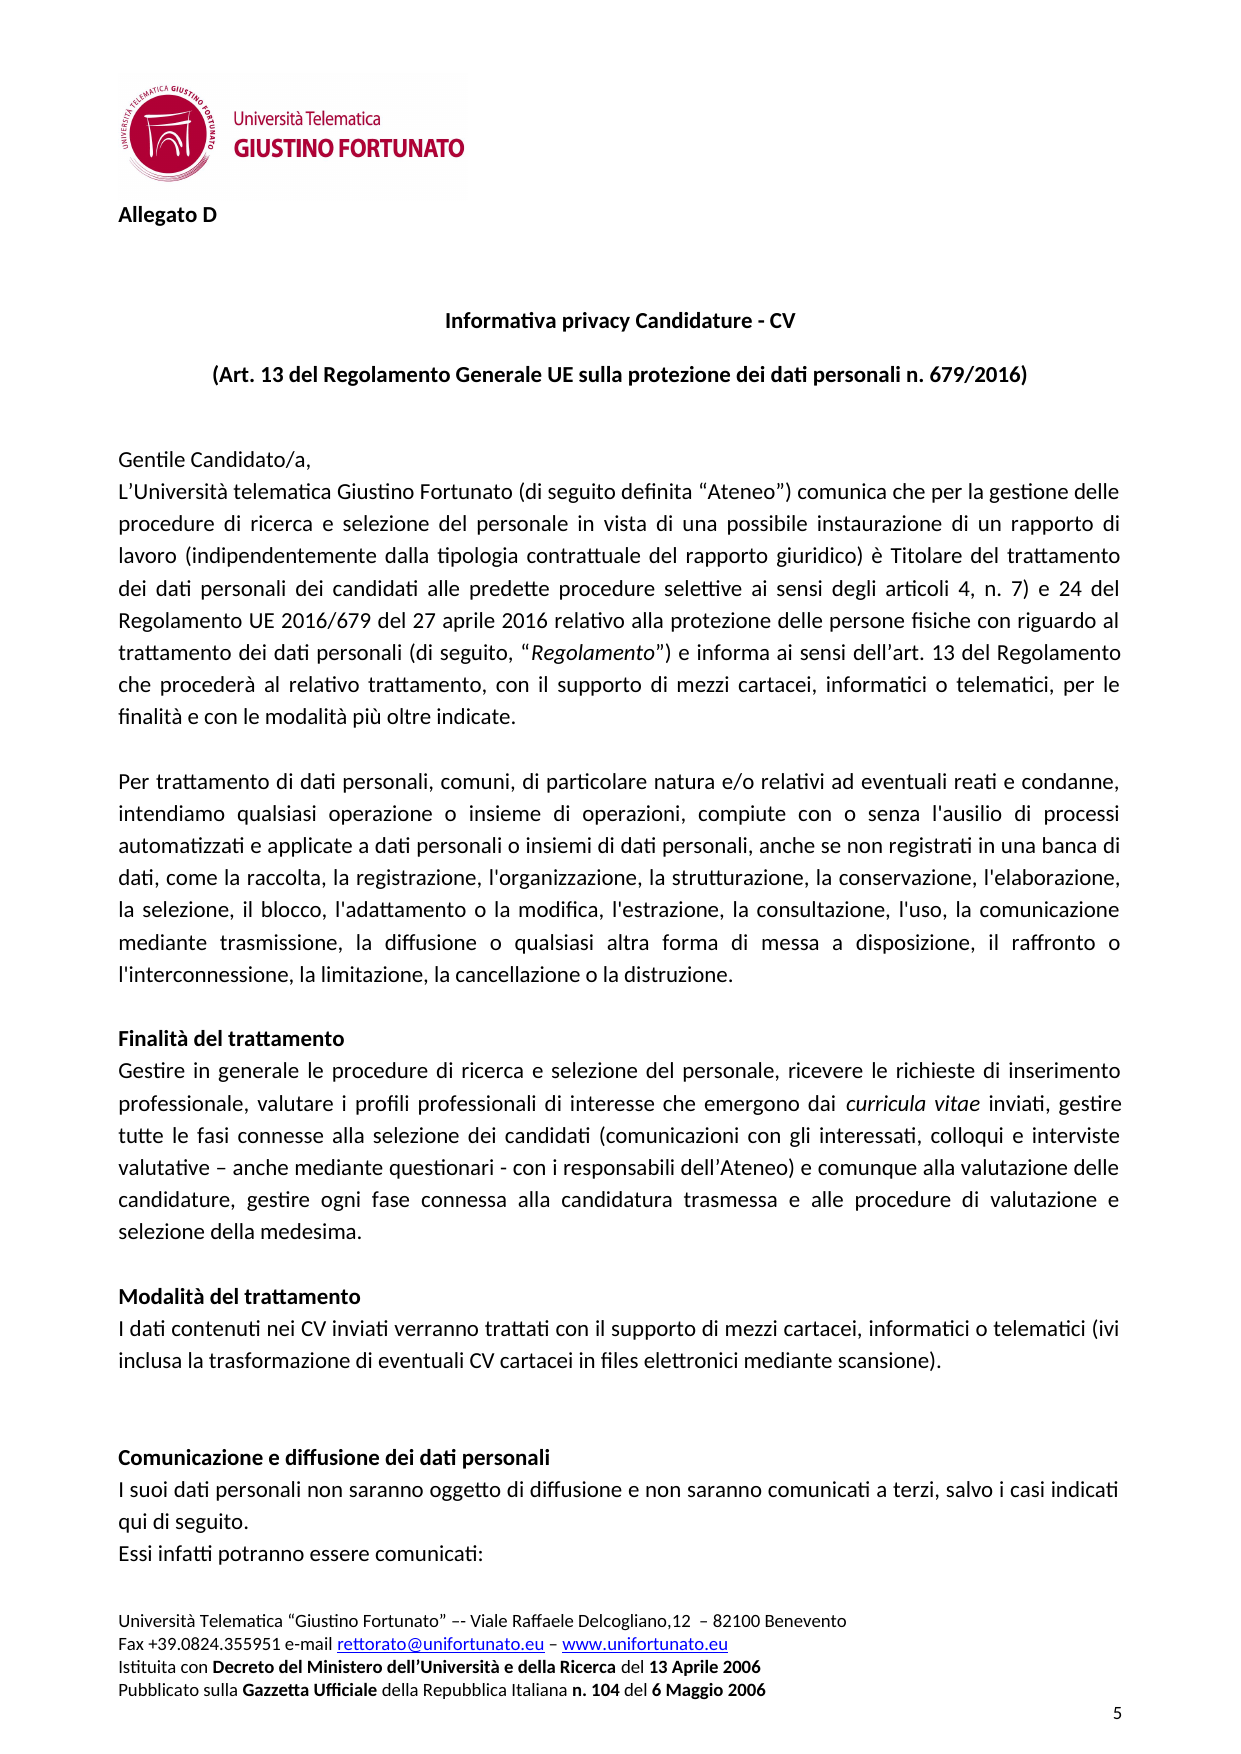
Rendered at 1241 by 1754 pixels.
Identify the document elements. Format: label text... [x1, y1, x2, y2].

text Modalità del trattamento [118, 1282, 1122, 1310]
text Comunicazione e diffusione dei dati personali [118, 1443, 1122, 1471]
text Informativa privacy Candidature - CV [118, 307, 1122, 335]
text Gentile Candidato/a, [118, 445, 1122, 473]
text Gestire in generale le procedure di ricerca e selezione del personale, ricevere le richieste di inserimento professionale, valutare i profili professionali di interesse che emergono dai curricula vitae inviati, gestire tutte le fasi connesse alla selezione dei candidati (comunicazioni con gli interessati, colloqui e interviste valutative – anche mediante questionari - con i responsabili dell’Ateneo) e comunque alla valutazione delle candidature, gestire ogni fase connessa alla candidatura trasmessa e alle procedure di valutazione e selezione della medesima. [118, 1056, 1122, 1245]
text I suoi dati personali non saranno oggetto di diffusione e non saranno comunicati a terzi, salvo i casi indicati qui di seguito. [118, 1475, 1122, 1535]
text Allegato D [118, 201, 1122, 229]
text L’Università telematica Giustino Fortunato (di seguito definita “Ateneo”) comunica che per la gestione delle procedure di ricerca e selezione del personale in vista di una possibile instaurazione di un rapporto di lavoro (indipendentemente dalla tipologia contrattuale del rapporto giuridico) è Titolare del trattamento dei dati personali dei candidati alle predette procedure selettive ai sensi degli articoli 4, n. 7) e 24 del Regolamento UE 2016/679 del 27 aprile 2016 relativo alla protezione delle persone fisiche con riguardo al trattamento dei dati personali (di seguito, “Regolamento”) e informa ai sensi dell’art. 13 del Regolamento che procederà al relativo trattamento, con il supporto di mezzi cartacei, informatici o telematici, per le finalità e con le modalità più oltre indicate. [118, 477, 1122, 730]
text Essi infatti potranno essere comunicati: [118, 1539, 1122, 1567]
text I dati contenuti nei CV inviati verranno trattati con il supporto di mezzi cartacei, informatici o telematici (ivi inclusa la trasformazione di eventuali CV cartacei in files elettronici mediante scansione). [118, 1314, 1122, 1374]
picture [118, 73, 468, 201]
text (Art. 13 del Regolamento Generale UE sulla protezione dei dati personali n. 679/2016) [118, 360, 1122, 388]
text Per trattamento di dati personali, comuni, di particolare natura e/o relativi ad eventuali reati e condanne, intendiamo qualsiasi operazione o insieme di operazioni, compiute con o senza l'ausilio di processi automatizzati e applicate a dati personali o insiemi di dati personali, anche se non registrati in una banca di dati, come la raccolta, la registrazione, l'organizzazione, la strutturazione, la conservazione, l'elaborazione, la selezione, il blocco, l'adattamento o la modifica, l'estrazione, la consultazione, l'uso, la comunicazione mediante trasmissione, la diffusione o qualsiasi altra forma di messa a disposizione, il raffronto o l'interconnessione, la limitazione, la cancellazione o la distruzione. [118, 767, 1122, 988]
text Finalità del trattamento [118, 1024, 1122, 1052]
